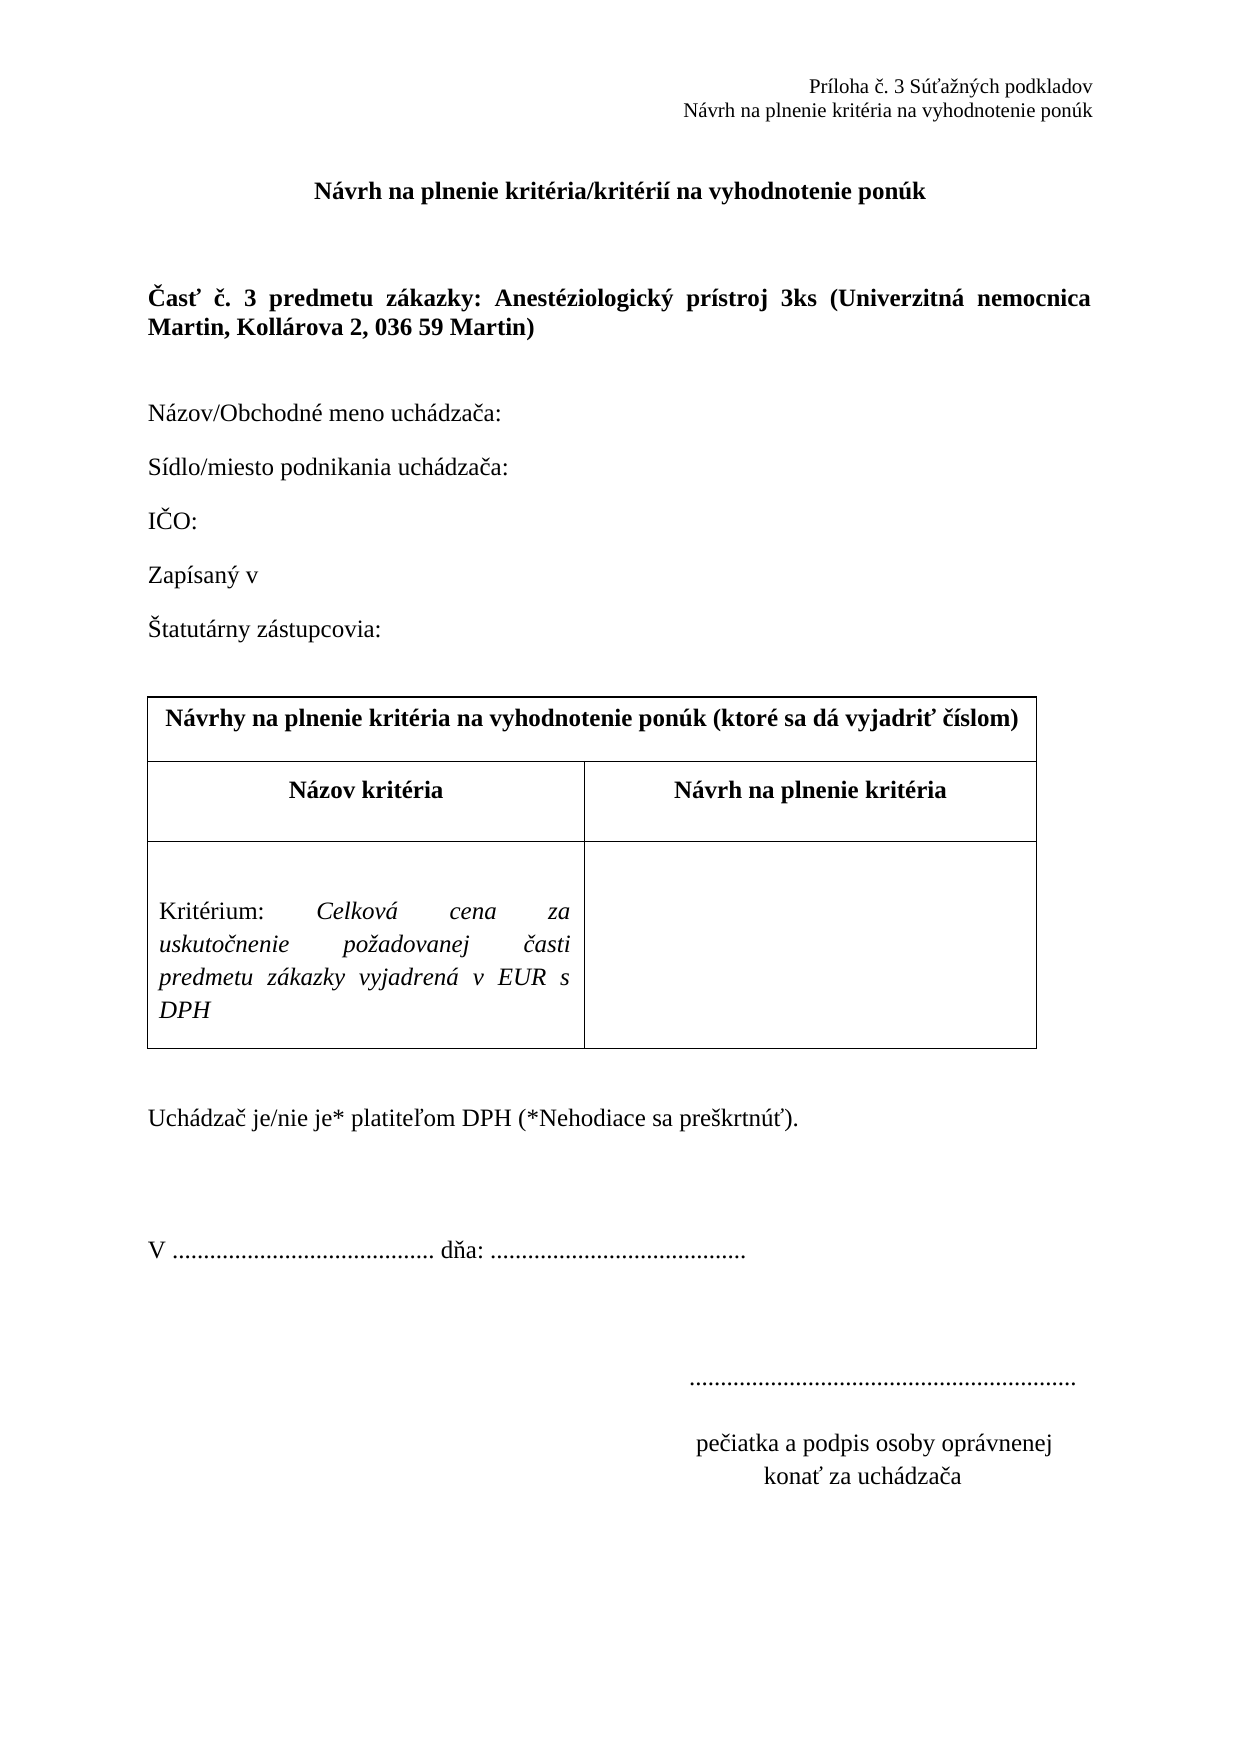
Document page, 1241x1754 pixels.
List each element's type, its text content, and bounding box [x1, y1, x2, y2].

text Sídlo/miesto podnikania uchádzača: [148, 452, 1093, 481]
text Uchádzač je/nie je* platiteľom DPH (*Nehodiace sa preškrtnúť). [148, 1103, 1093, 1132]
table_cell [585, 842, 1036, 1048]
text pečiatka a podpis osoby oprávnenej [664, 1428, 1093, 1457]
text Zapísaný v [148, 560, 1093, 589]
text V .......................................... dňa: ......................................... [148, 1235, 1093, 1264]
table_header Návrhy na plnenie kritéria na vyhodnotenie ponúk (ktoré sa dá vyjadriť číslom) [148, 698, 1036, 761]
text Názov/Obchodné meno uchádzača: [148, 398, 1093, 427]
text Návrh na plnenie kritéria/kritérií na vyhodnotenie ponúk [148, 176, 1093, 204]
text Štatutárny zástupcovia: [148, 614, 1093, 643]
text konať za uchádzača [664, 1461, 1093, 1490]
table_cell Kritérium: Celková cena za uskutočnenie požadovanej časti predmetu zákazky vyjadrená v EUR s DPH [148, 842, 584, 1048]
text IČO: [148, 506, 1093, 535]
text .............................................................. [590, 1362, 1093, 1424]
text Časť č. 3 predmetu zákazky: Anestéziologický prístroj 3ks (Univerzitná nemocnica Martin, Kollárova 2, 036 59 Martin) [148, 283, 1093, 341]
table_cell Návrh na plnenie kritéria [585, 762, 1036, 841]
table_cell Názov kritéria [148, 762, 584, 841]
